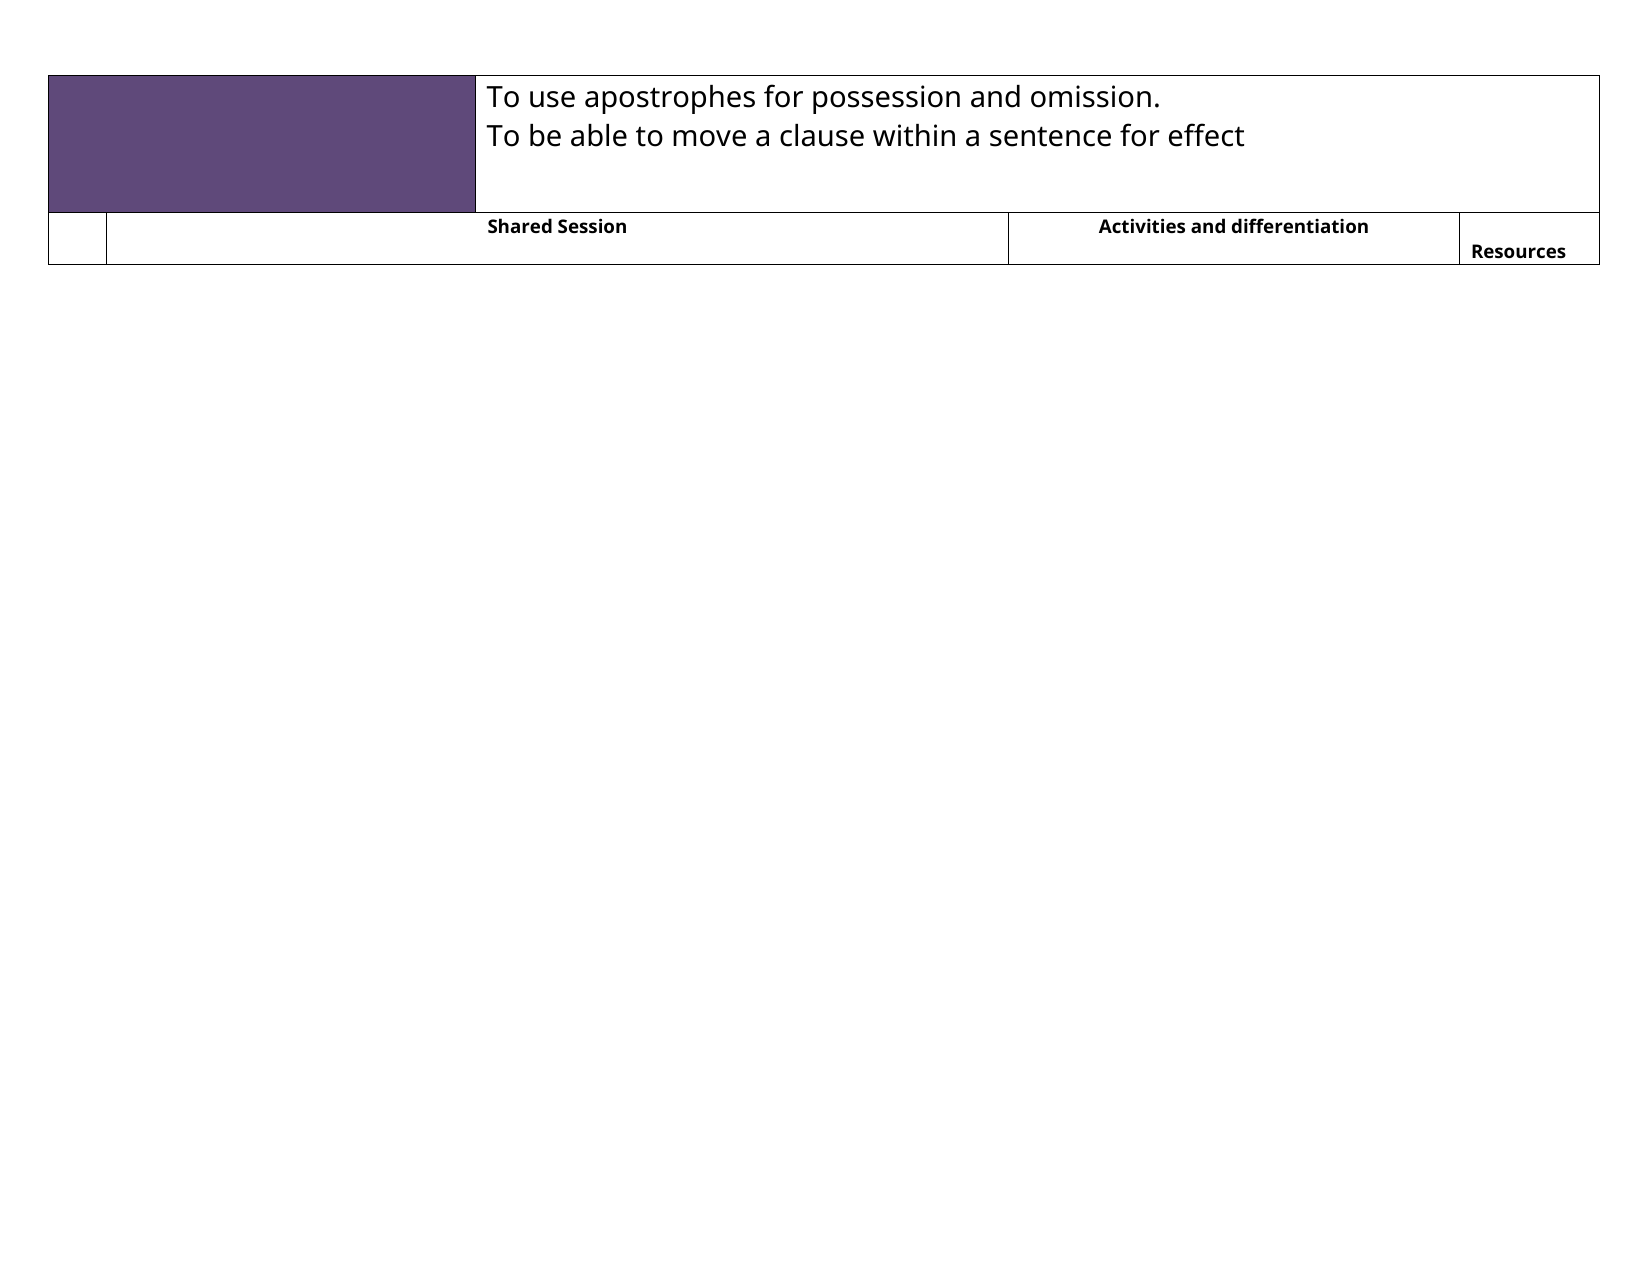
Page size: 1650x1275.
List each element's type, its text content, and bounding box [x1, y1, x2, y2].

table_cell [49, 213, 106, 264]
table_cell Resources [1460, 213, 1599, 264]
table_cell Shared Session [107, 213, 1008, 264]
table_cell Activities and differentiation [1009, 213, 1459, 264]
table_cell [49, 76, 475, 212]
